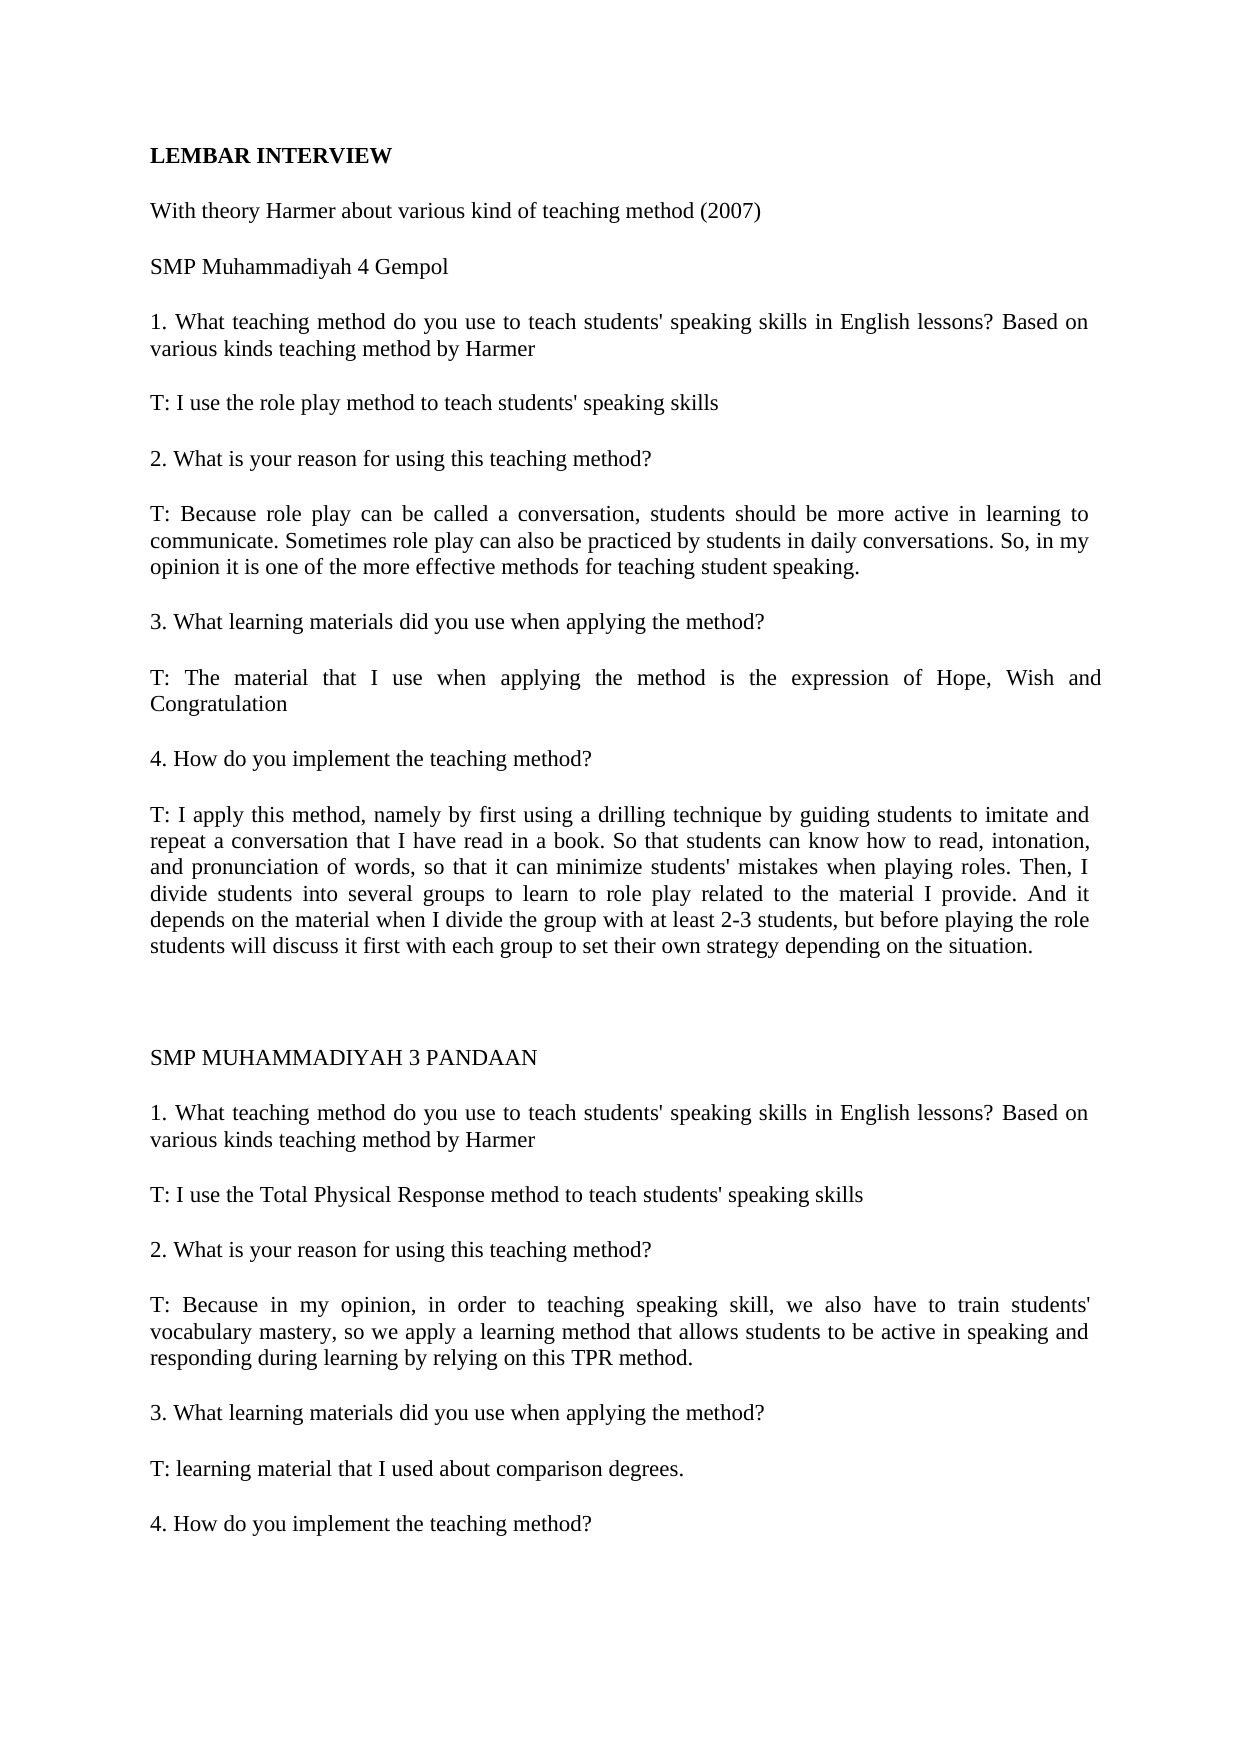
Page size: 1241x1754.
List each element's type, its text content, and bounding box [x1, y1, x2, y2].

list How do you implement the teaching method? [150, 1510, 1103, 1537]
list What learning materials did you use when applying the method? [150, 1399, 1103, 1426]
text SMP MUHAMMADIYAH 3 PANDAAN [150, 1044, 1103, 1070]
text T: I use the role play method to teach students' speaking skills [150, 389, 1103, 416]
text T: learning material that I used about comparison degrees. [150, 1455, 1103, 1481]
list What teaching method do you use to teach students' speaking skills in English lessons? Based on various kinds teaching method by Harmer [150, 1099, 1091, 1152]
list What learning materials did you use when applying the method? [150, 608, 1103, 634]
text T: Because role play can be called a conversation, students should be more active in learning to communicate. Sometimes role play can also be practiced by students in daily conversations. So, in my opinion it is one of the more effective methods for teaching student speaking. [150, 500, 1090, 579]
list What is your reason for using this teaching method? [150, 1236, 1103, 1263]
list What teaching method do you use to teach students' speaking skills in English lessons? Based on various kinds teaching method by Harmer [150, 308, 1091, 361]
text T: I use the Total Physical Response method to teach students' speaking skills [150, 1181, 1103, 1207]
text With theory Harmer about various kind of teaching method (2007) SMP Muhammadiyah 4 Gempol [150, 197, 762, 279]
list What is your reason for using this teaching method? [150, 445, 1103, 471]
text T: Because in my opinion, in order to teaching speaking skill, we also have to train students' vocabulary mastery, so we apply a learning method that allows students to be active in speaking and responding during learning by relying on this TPR method. [150, 1291, 1091, 1371]
text LEMBAR INTERVIEW [150, 142, 1103, 168]
text T: I apply this method, namely by first using a drilling technique by guiding students to imitate and repeat a conversation that I have read in a book. So that students can know how to read, intonation, and pronunciation of words, so that it can minimize students' mistakes when playing roles. Then, I divide students into several groups to learn to role play related to the material I provide. And it depends on the material when I divide the group with at least 2-3 students, but before playing the role students will discuss it first with each group to set their own strategy depending on the situation. [150, 801, 1091, 959]
list How do you implement the teaching method? [150, 745, 1103, 772]
text T: The material that I use when applying the method is the expression of Hope, Wish and Congratulation [150, 664, 1103, 716]
